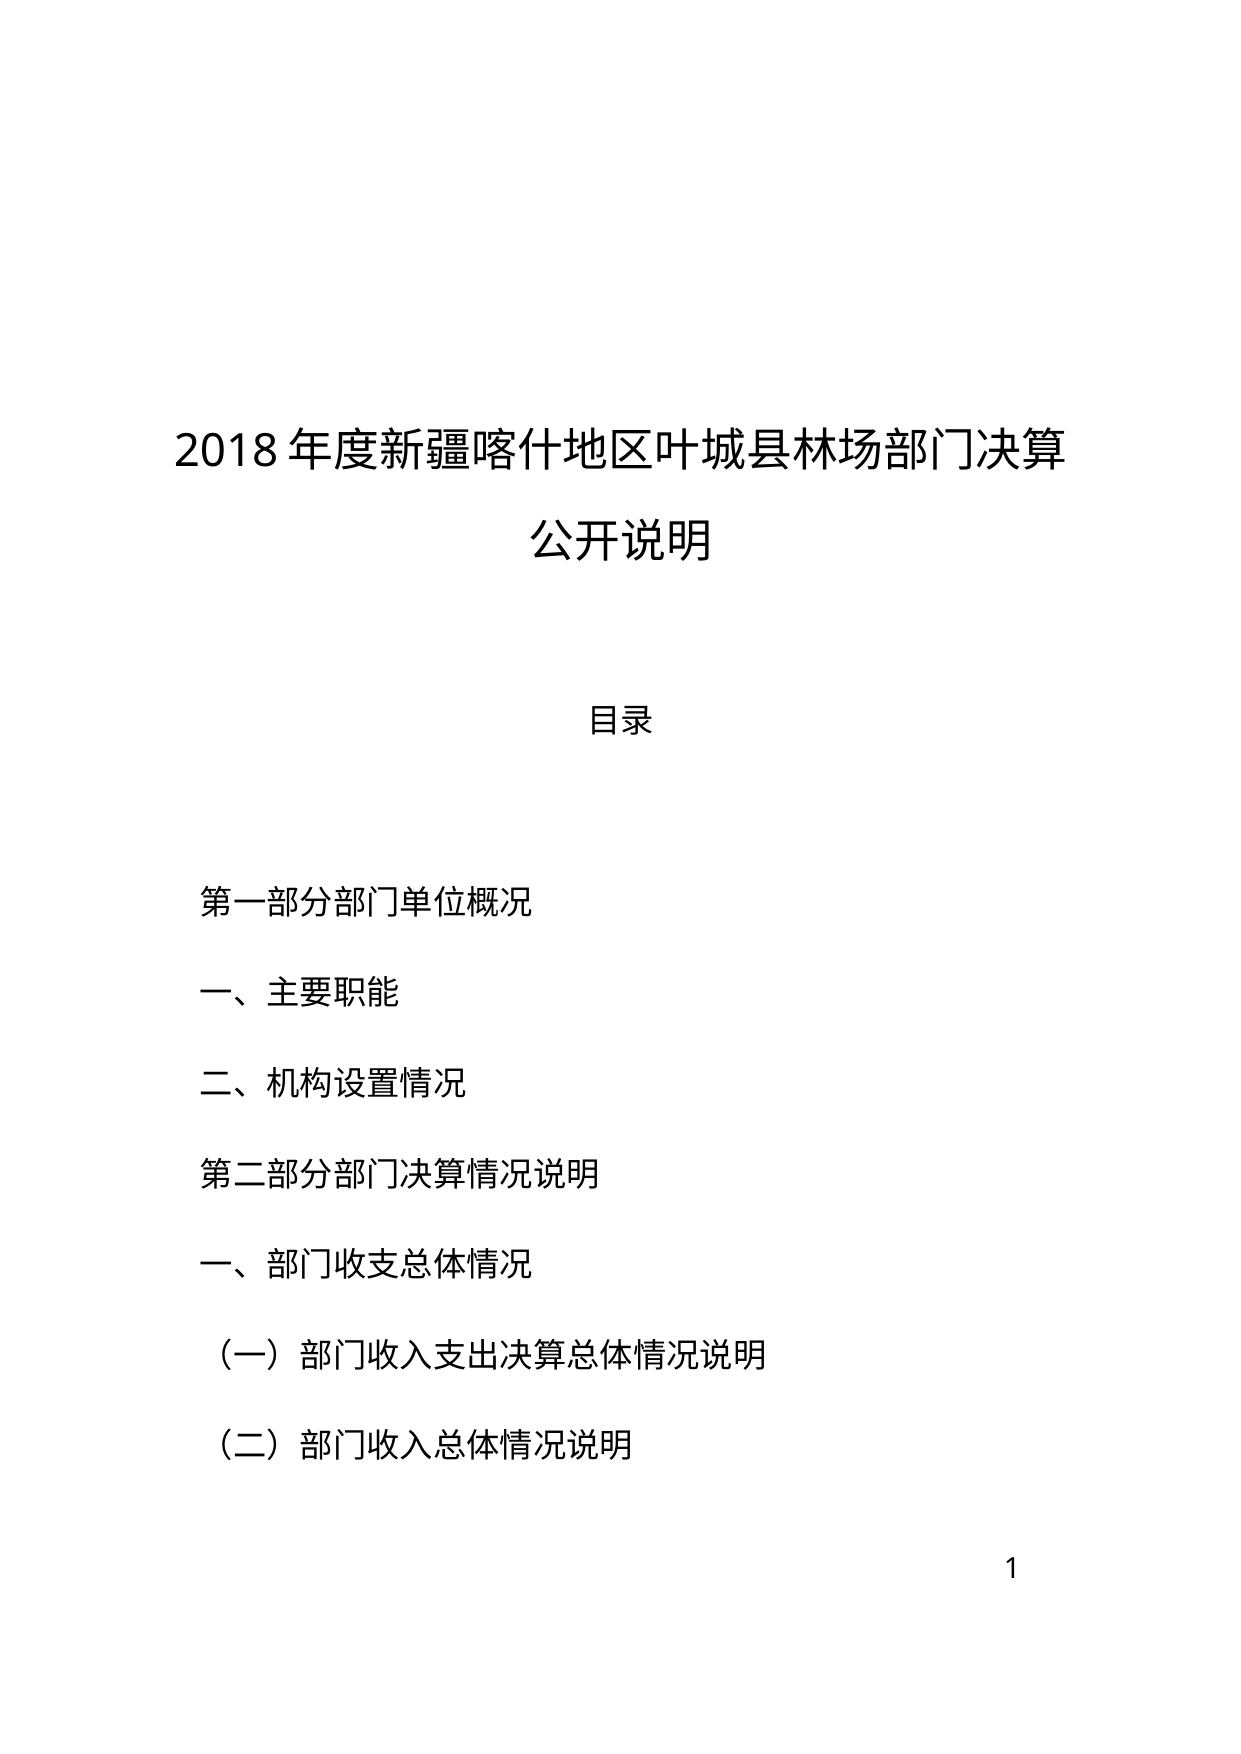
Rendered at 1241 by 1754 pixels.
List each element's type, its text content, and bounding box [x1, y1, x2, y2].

text （二）部门收入总体情况说明 [133, 1398, 1107, 1489]
text 第二部分部门决算情况说明 [133, 1126, 1107, 1217]
text 二、机构设置情况 [133, 1036, 1107, 1126]
text （一）部门收入支出决算总体情况说明 [133, 1307, 1107, 1398]
text 一、主要职能 [133, 945, 1107, 1036]
text 一、部门收支总体情况 [133, 1217, 1107, 1307]
text 2018年度新疆喀什地区叶城县林场部门决算 [133, 401, 1107, 492]
text 公开说明 [133, 492, 1107, 582]
text 目录 [133, 673, 1107, 764]
text 第一部分部门单位概况 [133, 854, 1107, 945]
